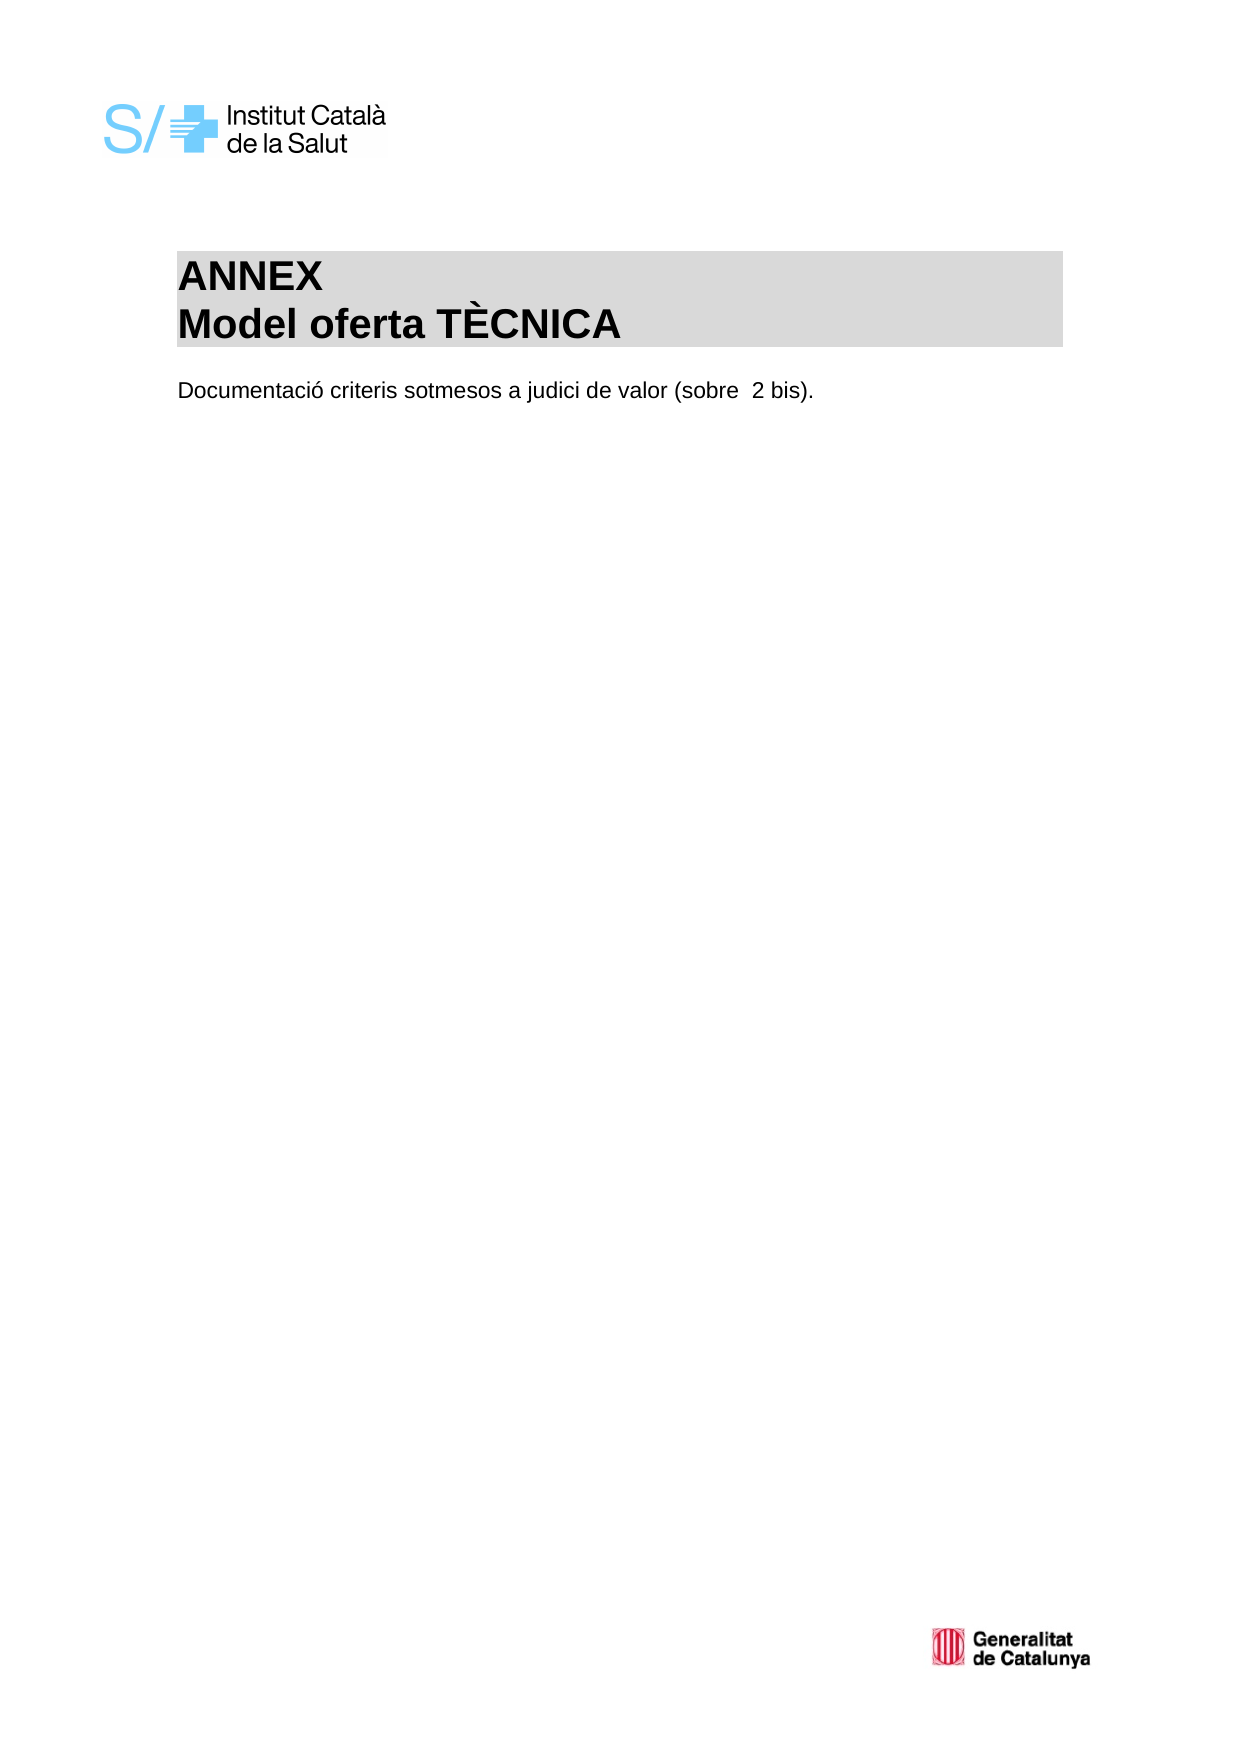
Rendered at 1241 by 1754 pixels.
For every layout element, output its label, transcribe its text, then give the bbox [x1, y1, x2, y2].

text Documentació criteris sotmesos a judici de valor (sobre 2 bis). [177, 377, 1063, 403]
picture [102, 101, 389, 158]
picture [893, 1621, 1129, 1674]
text ANNEX [177, 251, 1063, 299]
text Model oferta TÈCNICA [177, 299, 1063, 347]
